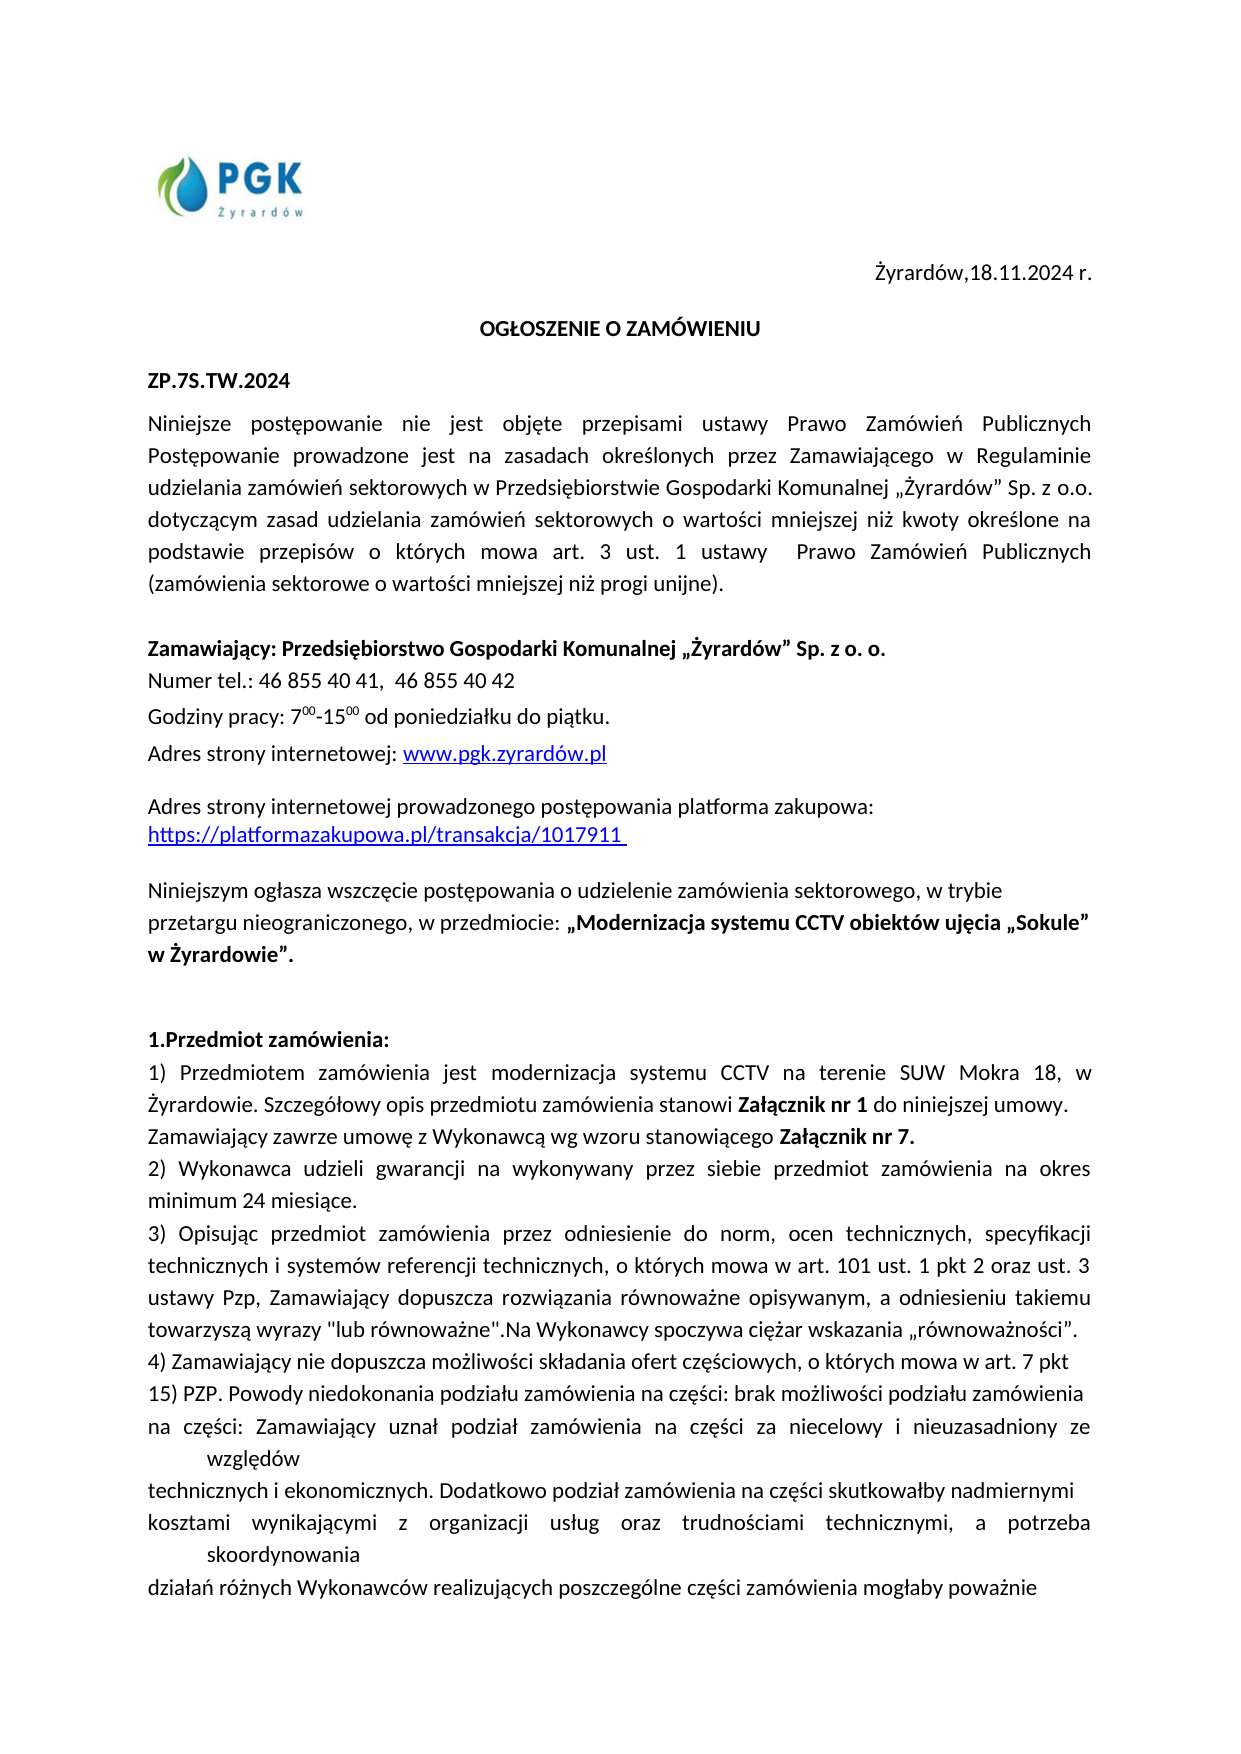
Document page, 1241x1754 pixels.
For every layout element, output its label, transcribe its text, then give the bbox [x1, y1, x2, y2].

text 1.Przedmiot zamówienia: [148, 1026, 1093, 1053]
text Niniejszym ogłasza wszczęcie postępowania o udzielenie zamówienia sektorowego, w trybie przetargu nieograniczonego, w przedmiocie: „Modernizacja systemu CCTV obiektów ujęcia „Sokule” w Żyrardowie”. [148, 876, 1093, 968]
text Niniejsze postępowanie nie jest objęte przepisami ustawy Prawo Zamówień Publicznych Postępowanie prowadzone jest na zasadach określonych przez Zamawiającego w Regulaminie udzielania zamówień sektorowych w Przedsiębiorstwie Gospodarki Komunalnej „Żyrardów” Sp. z o.o. dotyczącym zasad udzielania zamówień sektorowych o wartości mniejszej niż kwoty określone na podstawie przepisów o których mowa art. 3 ust. 1 ustawy Prawo Zamówień Publicznych (zamówienia sektorowe o wartości mniejszej niż progi unijne). [148, 409, 1093, 598]
text Zamawiający: Przedsiębiorstwo Gospodarki Komunalnej „Żyrardów” Sp. z o. o. [148, 634, 1093, 662]
list na części: Zamawiający uznał podział zamówienia na części za niecelowy i nieuzasadniony ze względów [148, 1412, 1093, 1472]
text 2) Wykonawca udzieli gwarancji na wykonywany przez siebie przedmiot zamówienia na okres minimum 24 miesiące. [148, 1154, 1093, 1214]
list 4) Zamawiający nie dopuszcza możliwości składania ofert częściowych, o których mowa w art. 7 pkt [148, 1347, 1093, 1375]
text Zamawiający zawrze umowę z Wykonawcą wg wzoru stanowiącego Załącznik nr 7. [148, 1122, 1093, 1150]
text Żyrardów,18.11.2024 r. [753, 258, 1093, 286]
text 1) Przedmiotem zamówienia jest modernizacja systemu CCTV na terenie SUW Mokra 18, w Żyrardowie. Szczegółowy opis przedmiotu zamówienia stanowi Załącznik nr 1 do niniejszej umowy. [148, 1058, 1093, 1118]
text Numer tel.: 46 855 40 41, 46 855 40 42 [148, 666, 1093, 694]
list 15) PZP. Powody niedokonania podziału zamówienia na części: brak możliwości podziału zamówienia [148, 1379, 1093, 1408]
text ZP.7S.TW.2024 [148, 367, 1093, 395]
text OGŁOSZENIE O ZAMÓWIENIU [148, 314, 1093, 342]
text Adres strony internetowej prowadzonego postępowania platforma zakupowa: [148, 792, 1093, 820]
text https://platformazakupowa.pl/transakcja/1017911 [148, 820, 1093, 848]
picture [147, 147, 311, 233]
text Adres strony internetowej: www.pgk.zyrardów.pl [148, 739, 1093, 767]
list kosztami wynikającymi z organizacji usług oraz trudnościami technicznymi, a potrzeba skoordynowania [148, 1508, 1093, 1568]
list 3) Opisując przedmiot zamówienia przez odniesienie do norm, ocen technicznych, specyfikacji technicznych i systemów referencji technicznych, o których mowa w art. 101 ust. 1 pkt 2 oraz ust. 3 ustawy Pzp, Zamawiający dopuszcza rozwiązania równoważne opisywanym, a odniesieniu takiemu towarzyszą wyrazy "lub równoważne".Na Wykonawcy spoczywa ciężar wskazania „równoważności”. [148, 1219, 1093, 1343]
list technicznych i ekonomicznych. Dodatkowo podział zamówienia na części skutkowałby nadmiernymi [148, 1476, 1093, 1504]
list działań różnych Wykonawców realizujących poszczególne części zamówienia mogłaby poważnie [148, 1573, 1093, 1601]
text Godziny pracy: 700-1500 od poniedziałku do piątku. [148, 702, 1093, 731]
